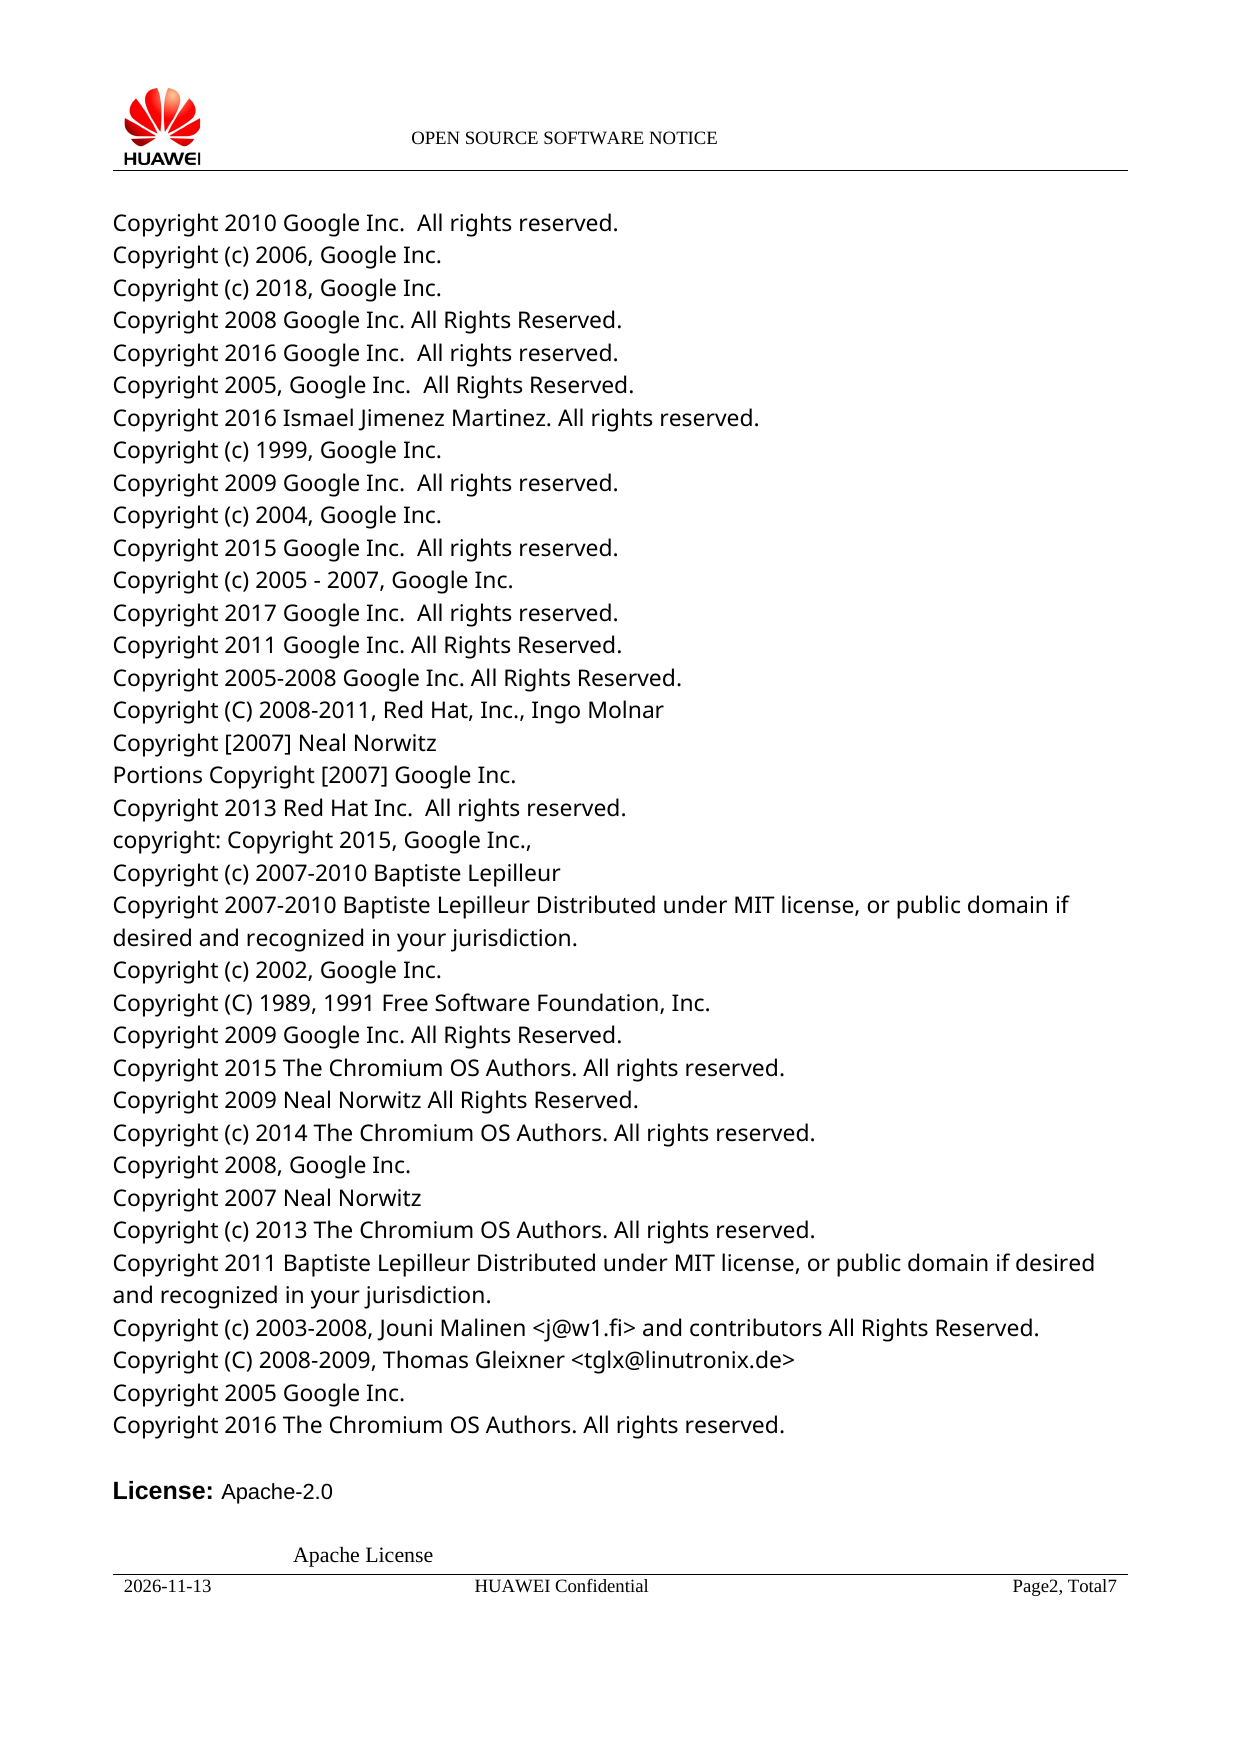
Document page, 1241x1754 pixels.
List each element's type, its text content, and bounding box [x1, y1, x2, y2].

text Copyright 2017 Google Inc. All rights reserved. [112, 596, 1128, 629]
text Copyright (c) 2014 The Chromium OS Authors. All rights reserved. [112, 1116, 1128, 1149]
text Copyright 2008 Google Inc. All Rights Reserved. [112, 304, 1128, 336]
text Copyright 2009 Google Inc. All rights reserved. [112, 466, 1128, 499]
text Copyright 2009 Google Inc. All Rights Reserved. [112, 1019, 1128, 1051]
text Copyright (C) 1989, 1991 Free Software Foundation, Inc. [112, 986, 1128, 1019]
text Copyright 2007 Neal Norwitz [112, 1181, 1128, 1214]
text Copyright (c) 2018, Google Inc. [112, 271, 1128, 304]
text Copyright 2016 The Chromium OS Authors. All rights reserved. [112, 1409, 1128, 1474]
text Copyright 2009 Neal Norwitz All Rights Reserved. [112, 1084, 1128, 1116]
text Copyright (C) 2008-2011, Red Hat, Inc., Ingo Molnar [112, 694, 1128, 726]
text Copyright (c) 2005 - 2007, Google Inc. [112, 564, 1128, 596]
text Copyright 2011 Baptiste Lepilleur Distributed under MIT license, or public domain if desired and recognized in your jurisdiction. [112, 1246, 1128, 1311]
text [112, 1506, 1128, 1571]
text Copyright (c) 2002, Google Inc. [112, 954, 1128, 986]
text Copyright (c) 2006, Google Inc. [112, 239, 1128, 271]
text Copyright (c) 2003-2008, Jouni Malinen <j@w1.fi> and contributors All Rights Reserved. [112, 1311, 1128, 1344]
text Copyright 2007-2010 Baptiste Lepilleur Distributed under MIT license, or public domain if desired and recognized in your jurisdiction. [112, 889, 1128, 954]
text Copyright 2005, Google Inc. All Rights Reserved. [112, 369, 1128, 401]
text Copyright (C) 2008-2009, Thomas Gleixner <tglx@linutronix.de> [112, 1344, 1128, 1376]
text Copyright 2013 Red Hat Inc. All rights reserved. [112, 791, 1128, 824]
text Copyright 2011 Google Inc. All Rights Reserved. [112, 629, 1128, 661]
text Copyright (c) 2013 The Chromium OS Authors. All rights reserved. [112, 1214, 1128, 1246]
text Copyright (c) 1999, Google Inc. [112, 434, 1128, 466]
text Copyright [2007] Neal Norwitz [112, 726, 1128, 759]
text Copyright (c) 2004, Google Inc. [112, 499, 1128, 531]
text License: Apache-2.0 [112, 1474, 1128, 1506]
text Copyright 2008, Google Inc. [112, 1149, 1128, 1181]
text Copyright 2015 Google Inc. All rights reserved. [112, 531, 1128, 564]
text Portions Copyright [2007] Google Inc. [112, 759, 1128, 791]
text Copyright 2016 Ismael Jimenez Martinez. All rights reserved. [112, 401, 1128, 434]
text Copyright (c) 2007-2010 Baptiste Lepilleur [112, 856, 1128, 889]
text copyright: Copyright 2015, Google Inc., [112, 824, 1128, 856]
picture [124, 88, 201, 165]
text Copyright 2010 Google Inc. All rights reserved. [112, 206, 1128, 239]
text Copyright 2016 Google Inc. All rights reserved. [112, 336, 1128, 369]
text Copyright 2005 Google Inc. [112, 1376, 1128, 1409]
text Copyright 2005-2008 Google Inc. All Rights Reserved. [112, 661, 1128, 694]
text Copyright 2015 The Chromium OS Authors. All rights reserved. [112, 1051, 1128, 1084]
